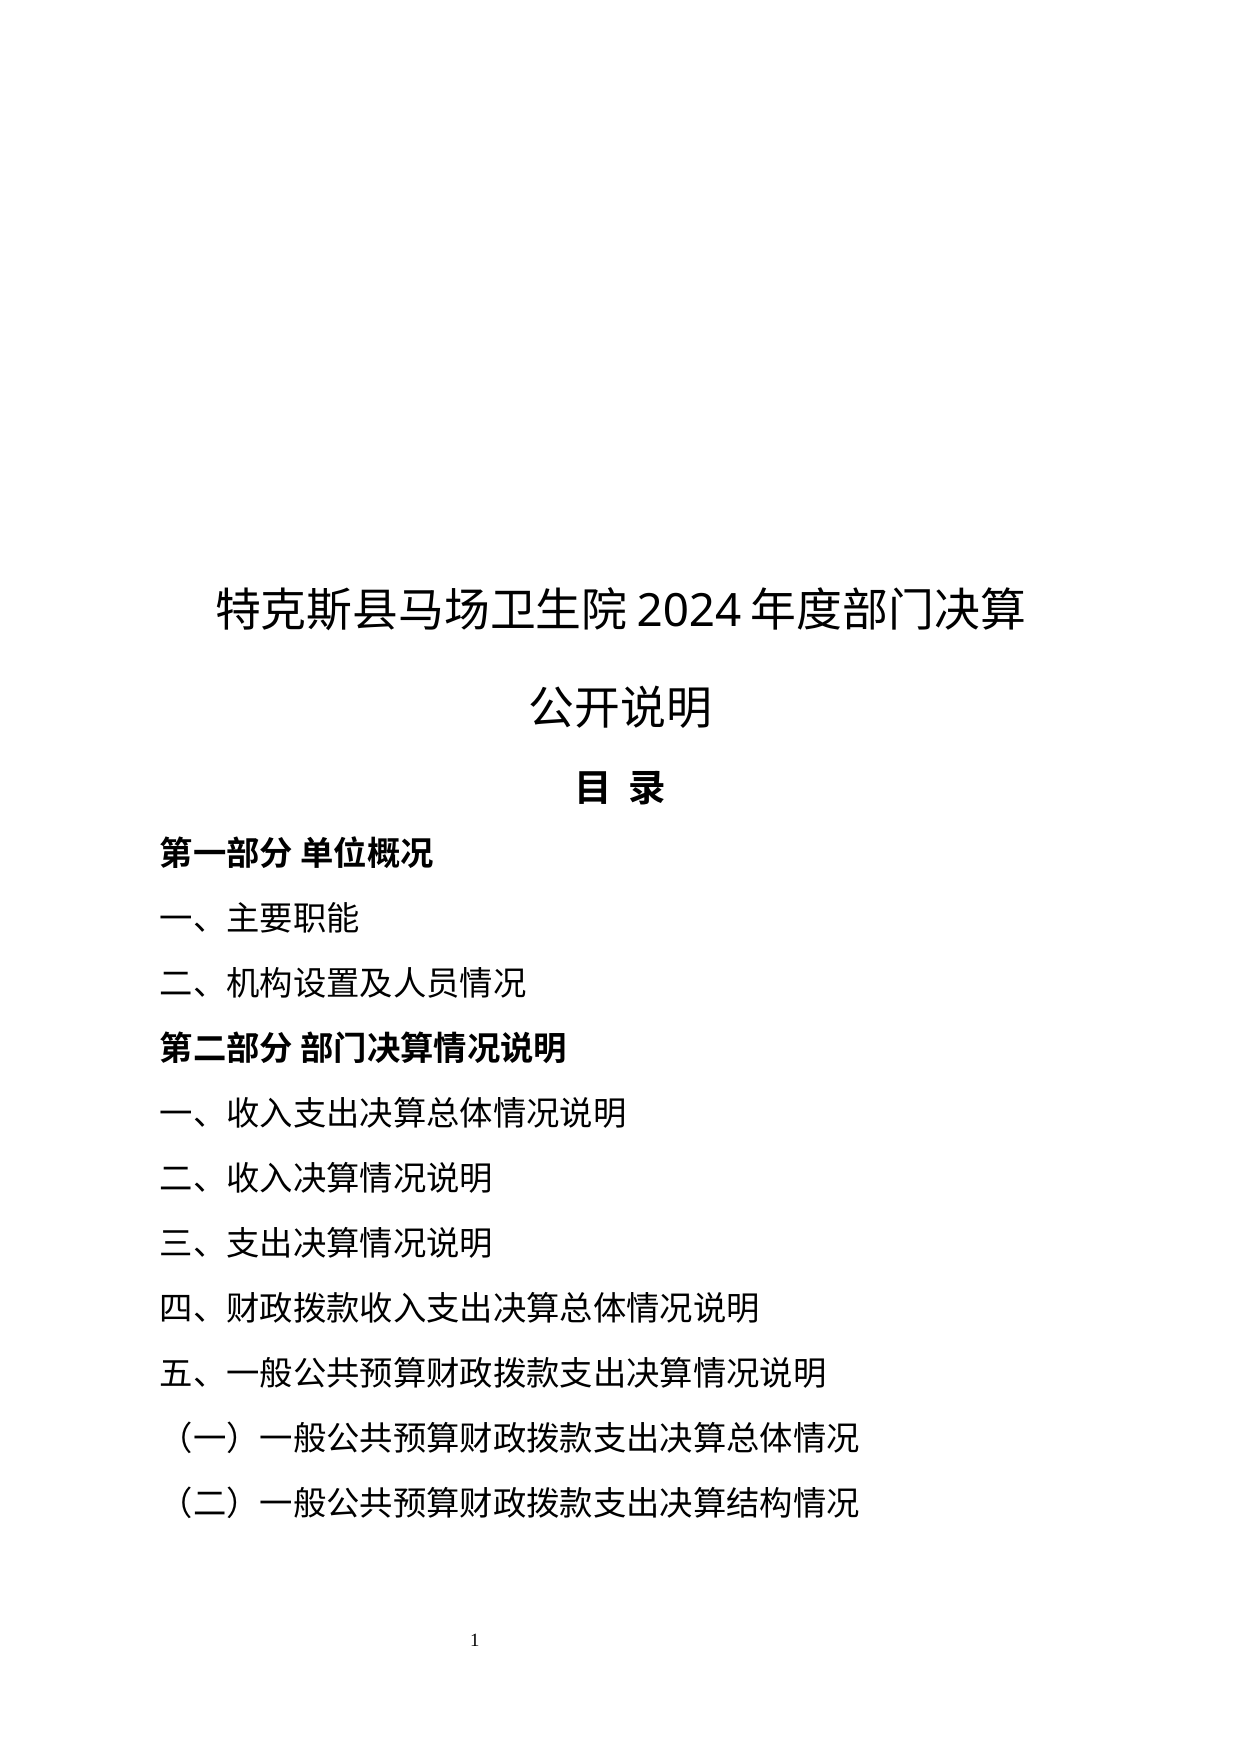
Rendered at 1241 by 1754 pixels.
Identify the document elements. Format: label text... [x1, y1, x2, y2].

text 第二部分 部门决算情况说明 [159, 1013, 1081, 1078]
text 二、机构设置及人员情况 [159, 948, 1081, 1013]
text 目 录 [159, 753, 1081, 818]
text 五、一般公共预算财政拨款支出决算情况说明 [159, 1338, 1081, 1403]
text 第一部分 单位概况 [159, 818, 1081, 883]
text 三、支出决算情况说明 [159, 1208, 1081, 1273]
text 一、主要职能 [159, 883, 1081, 948]
text （二）一般公共预算财政拨款支出决算结构情况 [159, 1468, 1081, 1533]
text 四、财政拨款收入支出决算总体情况说明 [159, 1273, 1081, 1338]
text 公开说明 [159, 655, 1081, 753]
text 二、收入决算情况说明 [159, 1143, 1081, 1208]
text 一、收入支出决算总体情况说明 [159, 1078, 1081, 1143]
text 特克斯县马场卫生院2024年度部门决算 [159, 558, 1081, 655]
text （一）一般公共预算财政拨款支出决算总体情况 [159, 1403, 1081, 1468]
